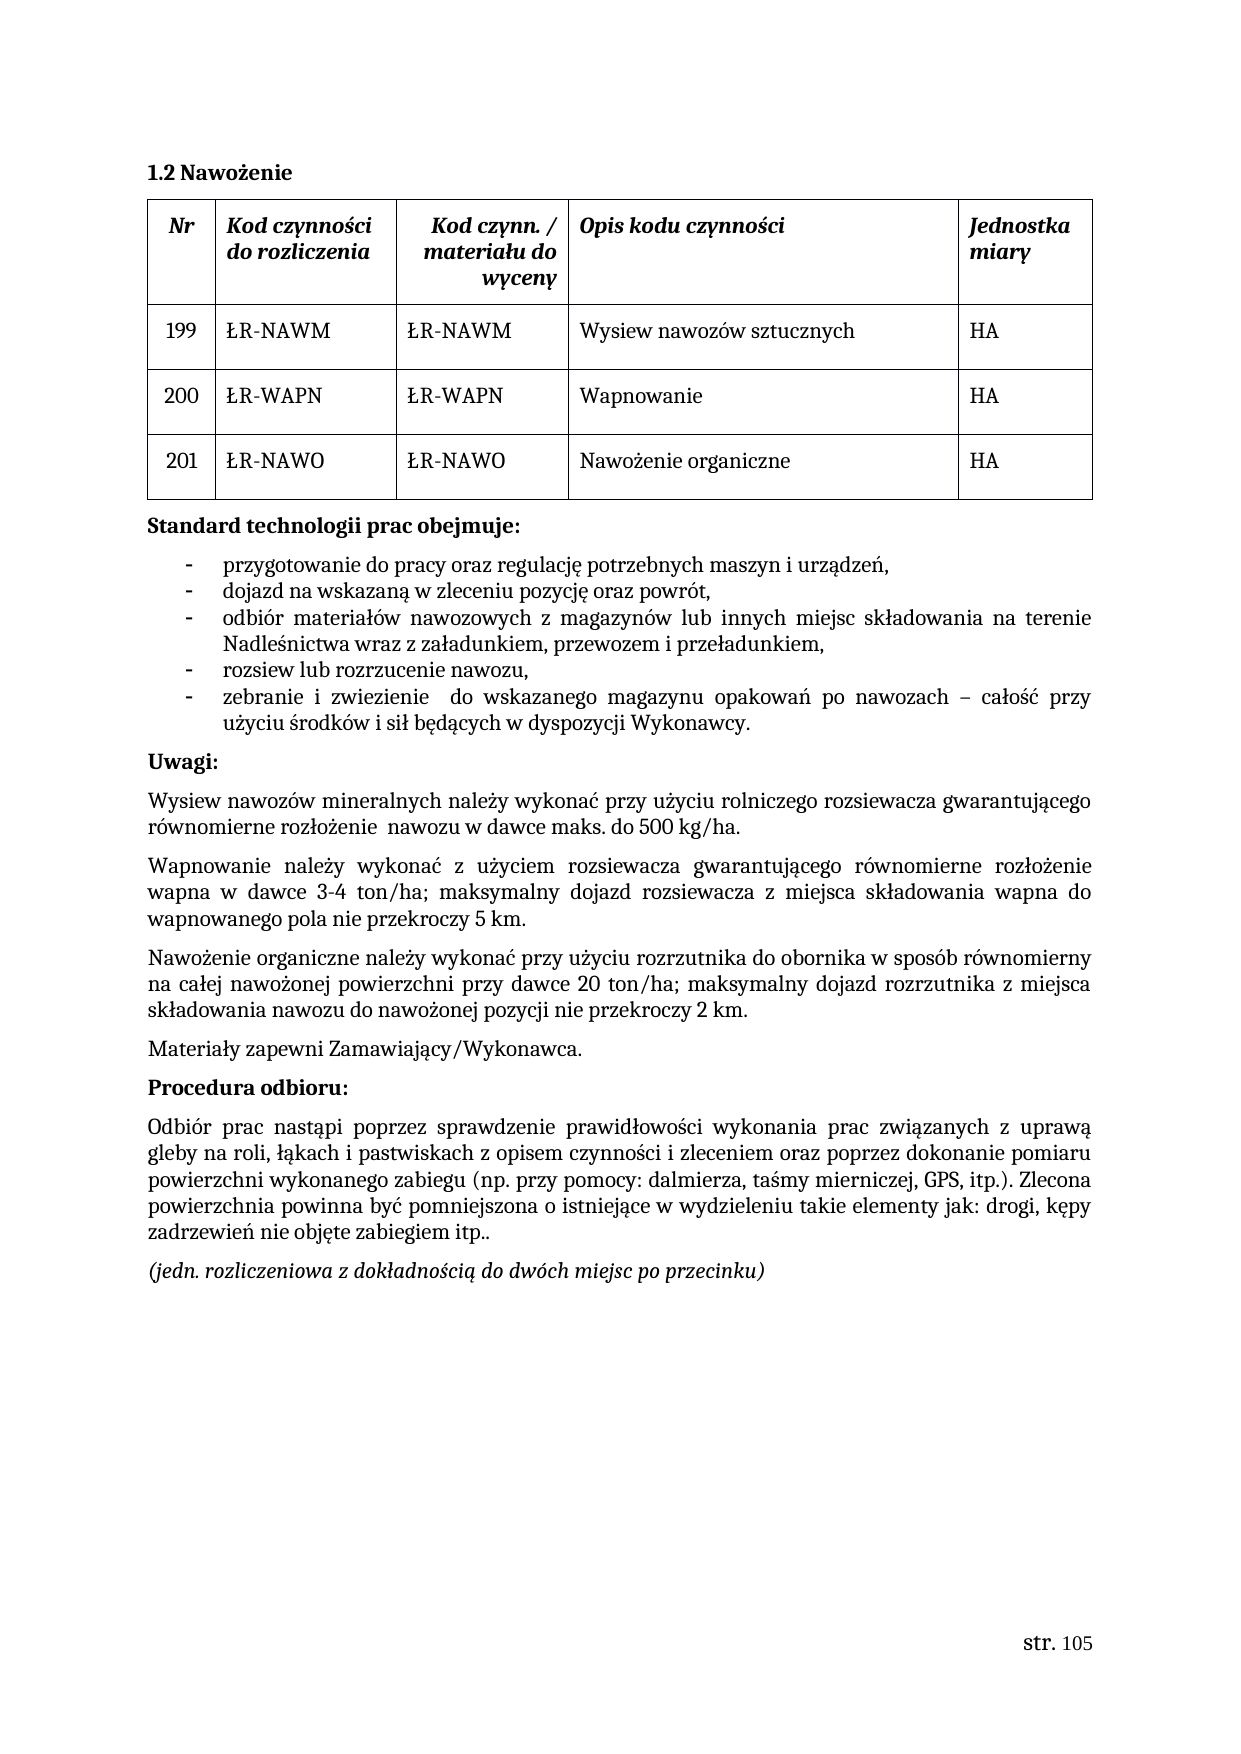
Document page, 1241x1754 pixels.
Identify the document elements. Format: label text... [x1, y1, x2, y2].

list przygotowanie do pracy oraz regulację potrzebnych maszyn i urządzeń, [185, 552, 1093, 578]
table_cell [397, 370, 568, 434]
list zebranie i zwiezienie do wskazanego magazynu opakowań po nawozach – całość przy użyciu środków i sił będących w dyspozycji Wykonawcy. [185, 683, 1093, 736]
list dojazd na wskazaną w zleceniu pozycję oraz powrót, [185, 578, 1093, 604]
text Wapnowanie należy wykonać z użyciem rozsiewacza gwarantującego równomierne rozłożenie wapna w dawce 3-4 ton/ha; maksymalny dojazd rozsiewacza z miejsca składowania wapna do wapnowanego pola nie przekroczy 5 km. [148, 853, 1093, 932]
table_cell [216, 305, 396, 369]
text Procedura odbioru: [148, 1075, 1093, 1101]
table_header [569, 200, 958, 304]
text Nawożenie organiczne należy wykonać przy użyciu rozrzutnika do obornika w sposób równomierny na całej nawożonej powierzchni przy dawce 20 ton/ha; maksymalny dojazd rozrzutnika z miejsca składowania nawozu do nawożonej pozycji nie przekroczy 2 km. [148, 944, 1093, 1023]
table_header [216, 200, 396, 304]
list rozsiew lub rozrzucenie nawozu, [185, 657, 1093, 683]
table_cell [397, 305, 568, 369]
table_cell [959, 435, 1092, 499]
text (jedn. rozliczeniowa z dokładnością do dwóch miejsc po przecinku) [148, 1258, 1093, 1284]
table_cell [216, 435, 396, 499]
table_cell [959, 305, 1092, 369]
text Materiały zapewni Zamawiający/Wykonawca. [148, 1036, 1093, 1062]
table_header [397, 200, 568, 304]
text Odbiór prac nastąpi poprzez sprawdzenie prawidłowości wykonania prac związanych z uprawą gleby na roli, łąkach i pastwiskach z opisem czynności i zleceniem oraz poprzez dokonanie pomiaru powierzchni wykonanego zabiegu (np. przy pomocy: dalmierza, taśmy mierniczej, GPS, itp.). Zlecona powierzchnia powinna być pomniejszona o istniejące w wydzieleniu takie elementy jak: drogi, kępy zadrzewień nie objęte zabiegiem itp.. [148, 1114, 1093, 1245]
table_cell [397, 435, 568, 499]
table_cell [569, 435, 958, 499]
text Standard technologii prac obejmuje: [148, 513, 1093, 539]
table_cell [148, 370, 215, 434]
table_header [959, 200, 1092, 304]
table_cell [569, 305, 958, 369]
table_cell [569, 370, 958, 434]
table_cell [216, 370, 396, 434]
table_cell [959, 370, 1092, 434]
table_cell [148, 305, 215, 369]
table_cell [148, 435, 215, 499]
list odbiór materiałów nawozowych z magazynów lub innych miejsc składowania na terenie Nadleśnictwa wraz z załadunkiem, przewozem i przeładunkiem, [185, 604, 1093, 657]
text 1.2 Nawożenie [148, 160, 1093, 186]
text Wysiew nawozów mineralnych należy wykonać przy użyciu rolniczego rozsiewacza gwarantującego równomierne rozłożenie nawozu w dawce maks. do 500 kg/ha. [148, 788, 1093, 840]
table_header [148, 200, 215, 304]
text Uwagi: [148, 749, 1093, 775]
